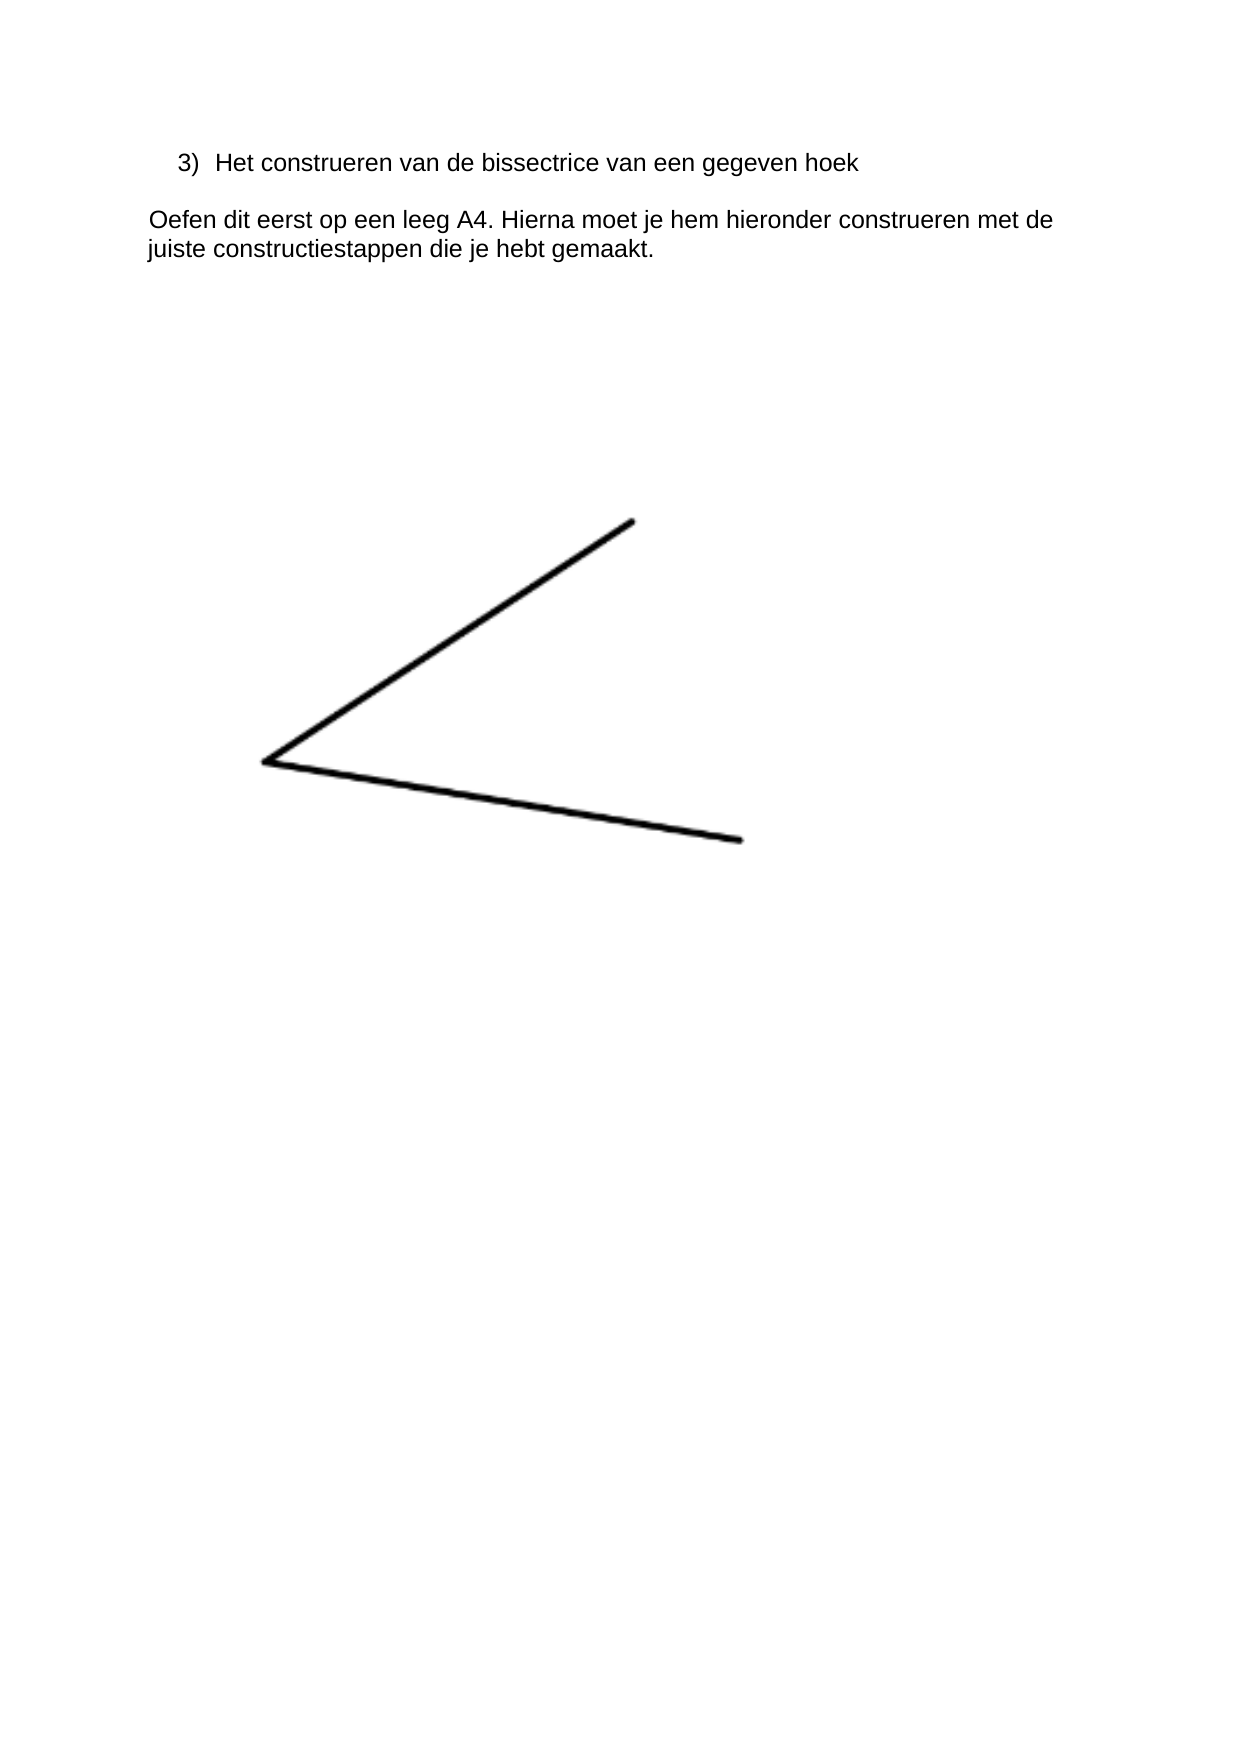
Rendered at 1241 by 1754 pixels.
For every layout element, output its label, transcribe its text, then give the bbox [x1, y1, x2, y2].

picture [195, 414, 824, 945]
text Oefen dit eerst op een leeg A4. Hierna moet je hem hieronder construeren met de juiste constructiestappen die je hebt gemaakt. [148, 205, 1093, 263]
list Het construeren van de bissectrice van een gegeven hoek [177, 148, 1093, 176]
